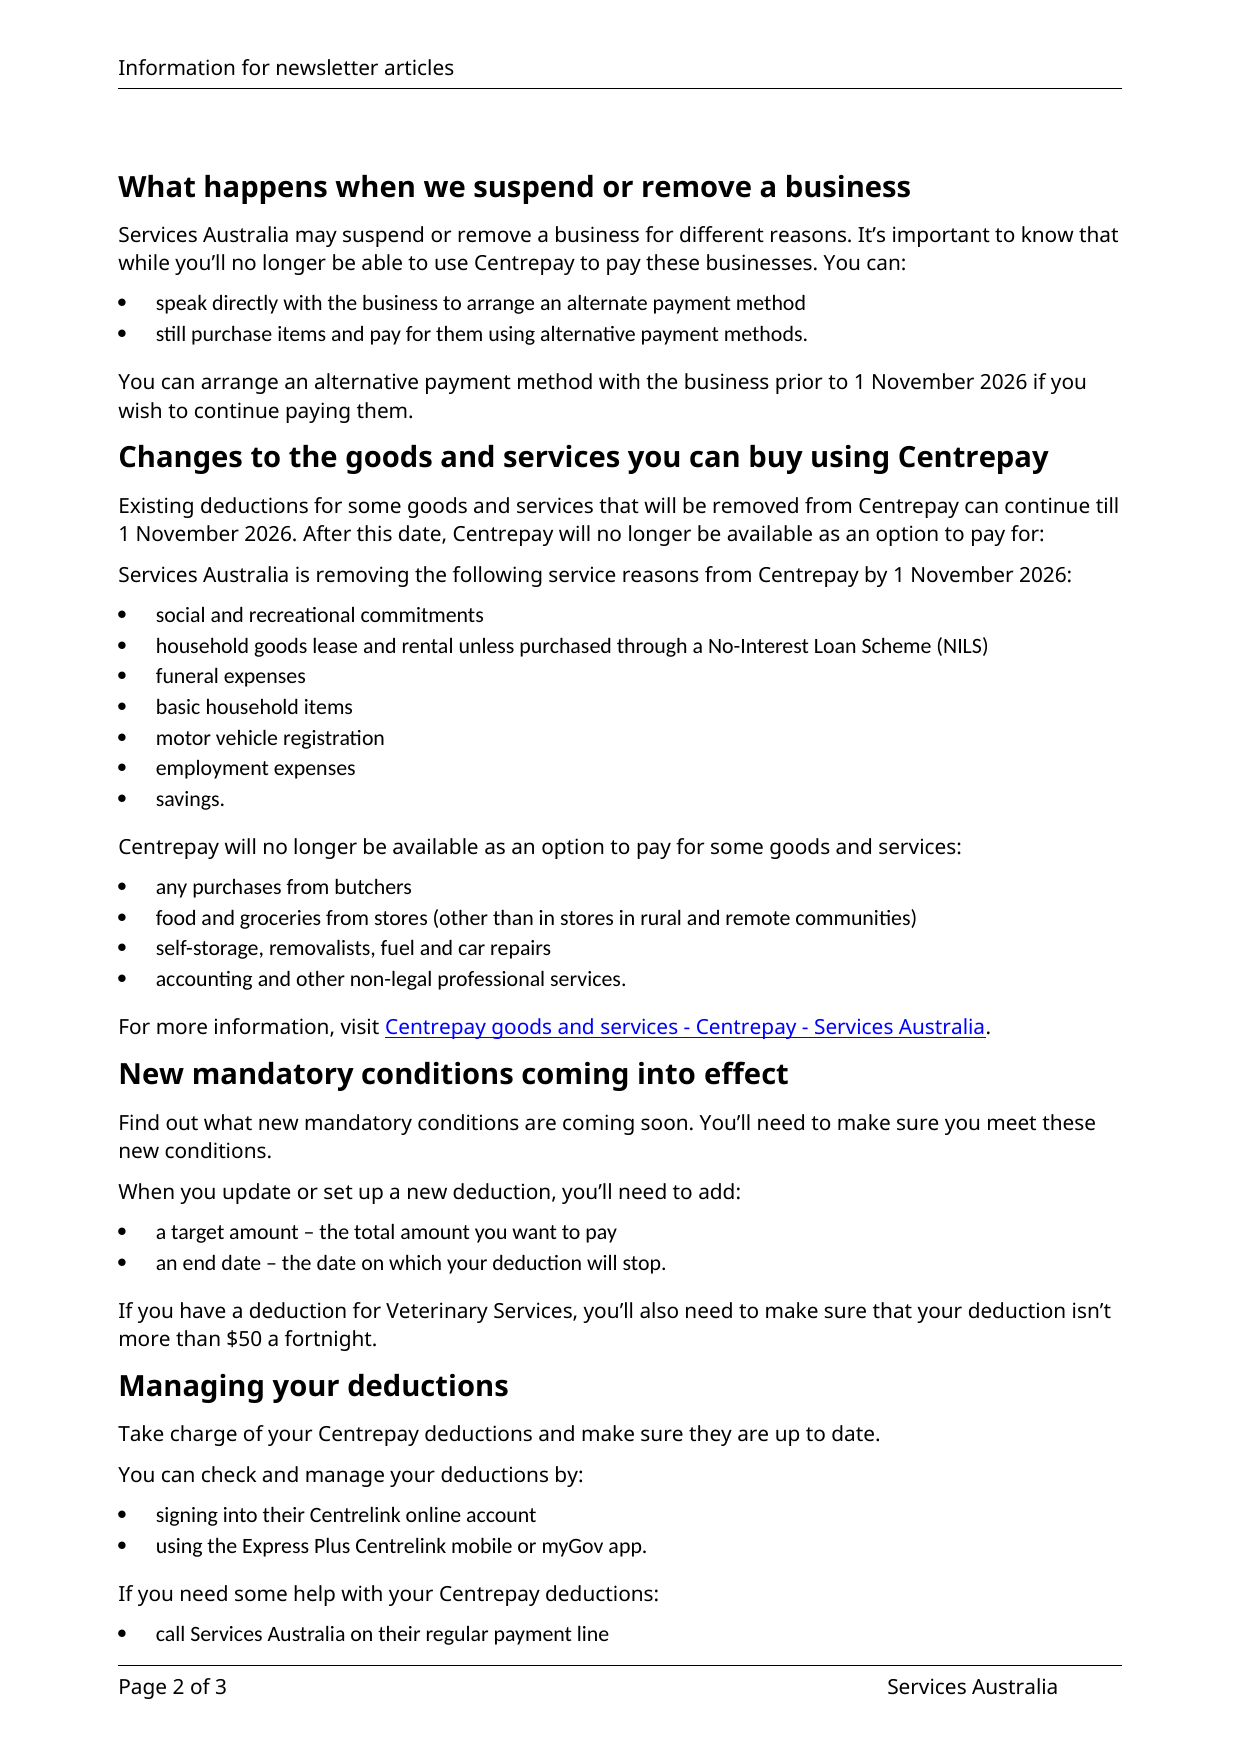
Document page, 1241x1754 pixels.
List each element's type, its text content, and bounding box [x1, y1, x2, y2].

list a target amount – the total amount you want to pay [118, 1218, 1122, 1245]
text If you need some help with your Centrepay deductions: [118, 1579, 1122, 1608]
list household goods lease and rental unless purchased through a No-Interest Loan Scheme (NILS) [118, 632, 1122, 659]
text Services Australia may suspend or remove a business for different reasons. It’s important to know that while you’ll no longer be able to use Centrepay to pay these businesses. You can: [118, 220, 1122, 277]
list funeral expenses [118, 663, 1122, 689]
text If you have a deduction for Veterinary Services, you’ll also need to make sure that your deduction isn’t more than $50 a fortnight. [118, 1296, 1122, 1353]
list employment expenses [118, 754, 1122, 781]
text You can check and manage your deductions by: [118, 1461, 1122, 1489]
list basic household items [118, 693, 1122, 720]
text Existing deductions for some goods and services that will be removed from Centrepay can continue till 1 November 2026. After this date, Centrepay will no longer be available as an option to pay for: [118, 491, 1122, 548]
subtitle Changes to the goods and services you can buy using Centrepay [118, 437, 1122, 476]
list an end date – the date on which your deduction will stop. [118, 1249, 1122, 1275]
text When you update or set up a new deduction, you’ll need to add: [118, 1177, 1122, 1206]
subtitle Managing your deductions [118, 1365, 1122, 1405]
text Services Australia is removing the following service reasons from Centrepay by 1 November 2026: [118, 560, 1122, 589]
subtitle New mandatory conditions coming into effect [118, 1053, 1122, 1093]
list using the Express Plus Centrelink mobile or myGov app. [118, 1532, 1122, 1559]
text You can arrange an alternative payment method with the business prior to 1 November 2026 if you wish to continue paying them. [118, 367, 1122, 424]
text Centrepay will no longer be available as an option to pay for some goods and services: [118, 832, 1122, 861]
text Take charge of your Centrepay deductions and make sure they are up to date. [118, 1419, 1122, 1448]
subtitle What happens when we suspend or remove a business [118, 166, 1122, 206]
list signing into their Centrelink online account [118, 1501, 1122, 1528]
text For more information, visit Centrepay goods and services - Centrepay - Services Australia. [118, 1012, 1122, 1041]
list self-storage, removalists, fuel and car repairs [118, 934, 1122, 961]
list accounting and other non-legal professional services. [118, 965, 1122, 992]
list social and recreational commitments [118, 601, 1122, 628]
text Find out what new mandatory conditions are coming soon. You’ll need to make sure you meet these new conditions. [118, 1108, 1122, 1164]
list any purchases from butchers [118, 873, 1122, 900]
list savings. [118, 785, 1122, 812]
list call Services Australia on their regular payment line [118, 1620, 1122, 1647]
list food and groceries from stores (other than in stores in rural and remote communities) [118, 904, 1122, 931]
list still purchase items and pay for them using alternative payment methods. [118, 320, 1122, 347]
list motor vehicle registration [118, 724, 1122, 751]
list speak directly with the business to arrange an alternate payment method [118, 289, 1122, 316]
